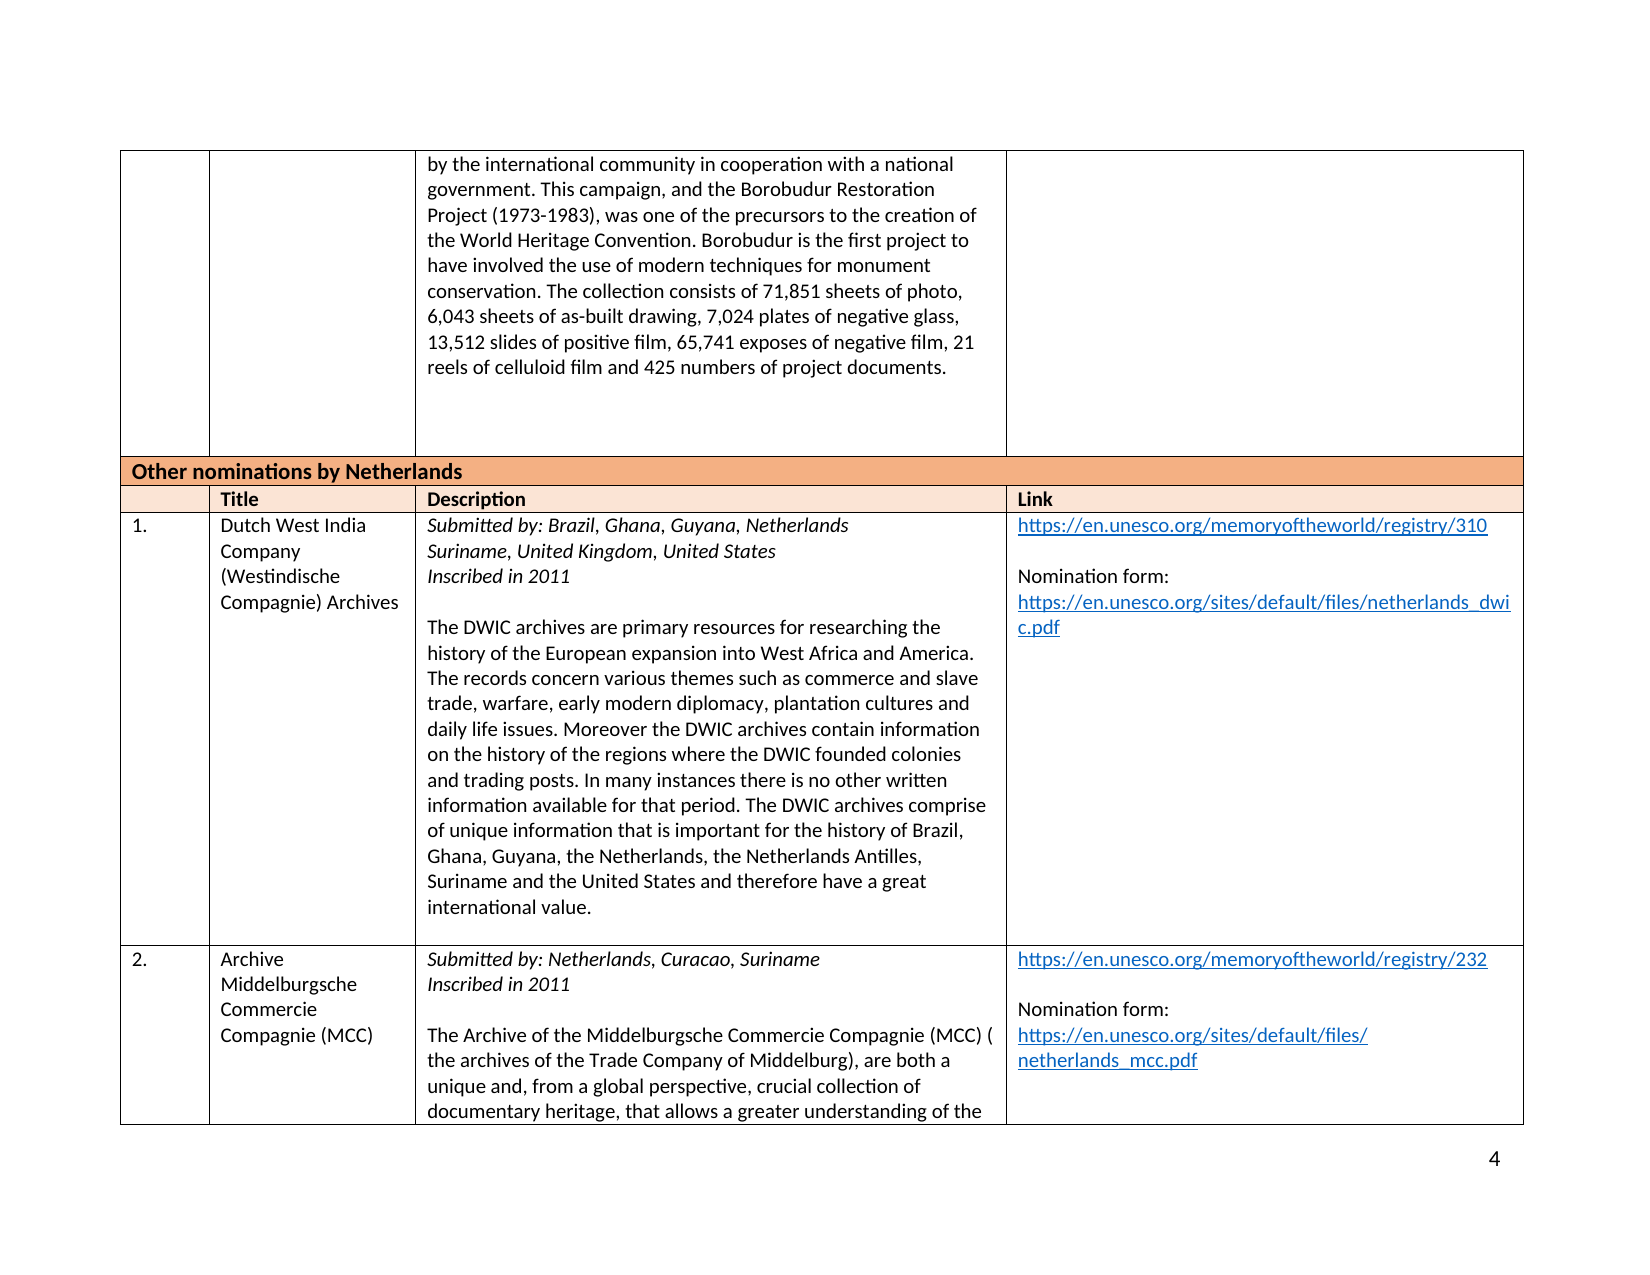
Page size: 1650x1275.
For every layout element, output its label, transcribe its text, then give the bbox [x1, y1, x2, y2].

table_cell 4. [121, 151, 209, 456]
table_cell Dutch West India Company (Westindische Compagnie) Archives [210, 513, 415, 945]
table_cell 1. [121, 513, 209, 945]
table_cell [210, 151, 415, 456]
table_cell Link [1007, 486, 1523, 512]
table_cell [121, 486, 209, 512]
table_cell Submitted by: Brazil, Ghana, Guyana, Netherlands Suriname, United Kingdom, United States Inscribed in 2011 The DWIC archives are primary resources for researching the history of the European expansion into West Africa and America. The records concern various themes such as commerce and slave trade, warfare, early modern diplomacy, plantation cultures and daily life issues. Moreover the DWIC archives contain information on the history of the regions where the DWIC founded colonies and trading posts. In many instances there is no other written information available for that period. The DWIC archives comprise of unique information that is important for the history of Brazil, Ghana, Guyana, the Netherlands, the Netherlands Antilles, Suriname and the United States and therefore have a great international value. [416, 513, 1006, 945]
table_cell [416, 946, 1006, 1124]
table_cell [210, 946, 415, 1124]
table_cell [416, 151, 1006, 456]
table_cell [1007, 946, 1523, 1124]
table_cell 2. [121, 946, 209, 1124]
table_cell Other nominations by Netherlands [121, 457, 1523, 485]
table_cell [1007, 151, 1523, 456]
table_cell Title [210, 486, 415, 512]
table_cell Description [416, 486, 1006, 512]
table_cell https://en.unesco.org/memoryoftheworld/registry/310 Nomination form: https://en.unesco.org/sites/default/files/netherlands_dwic.pdf [1007, 513, 1523, 945]
